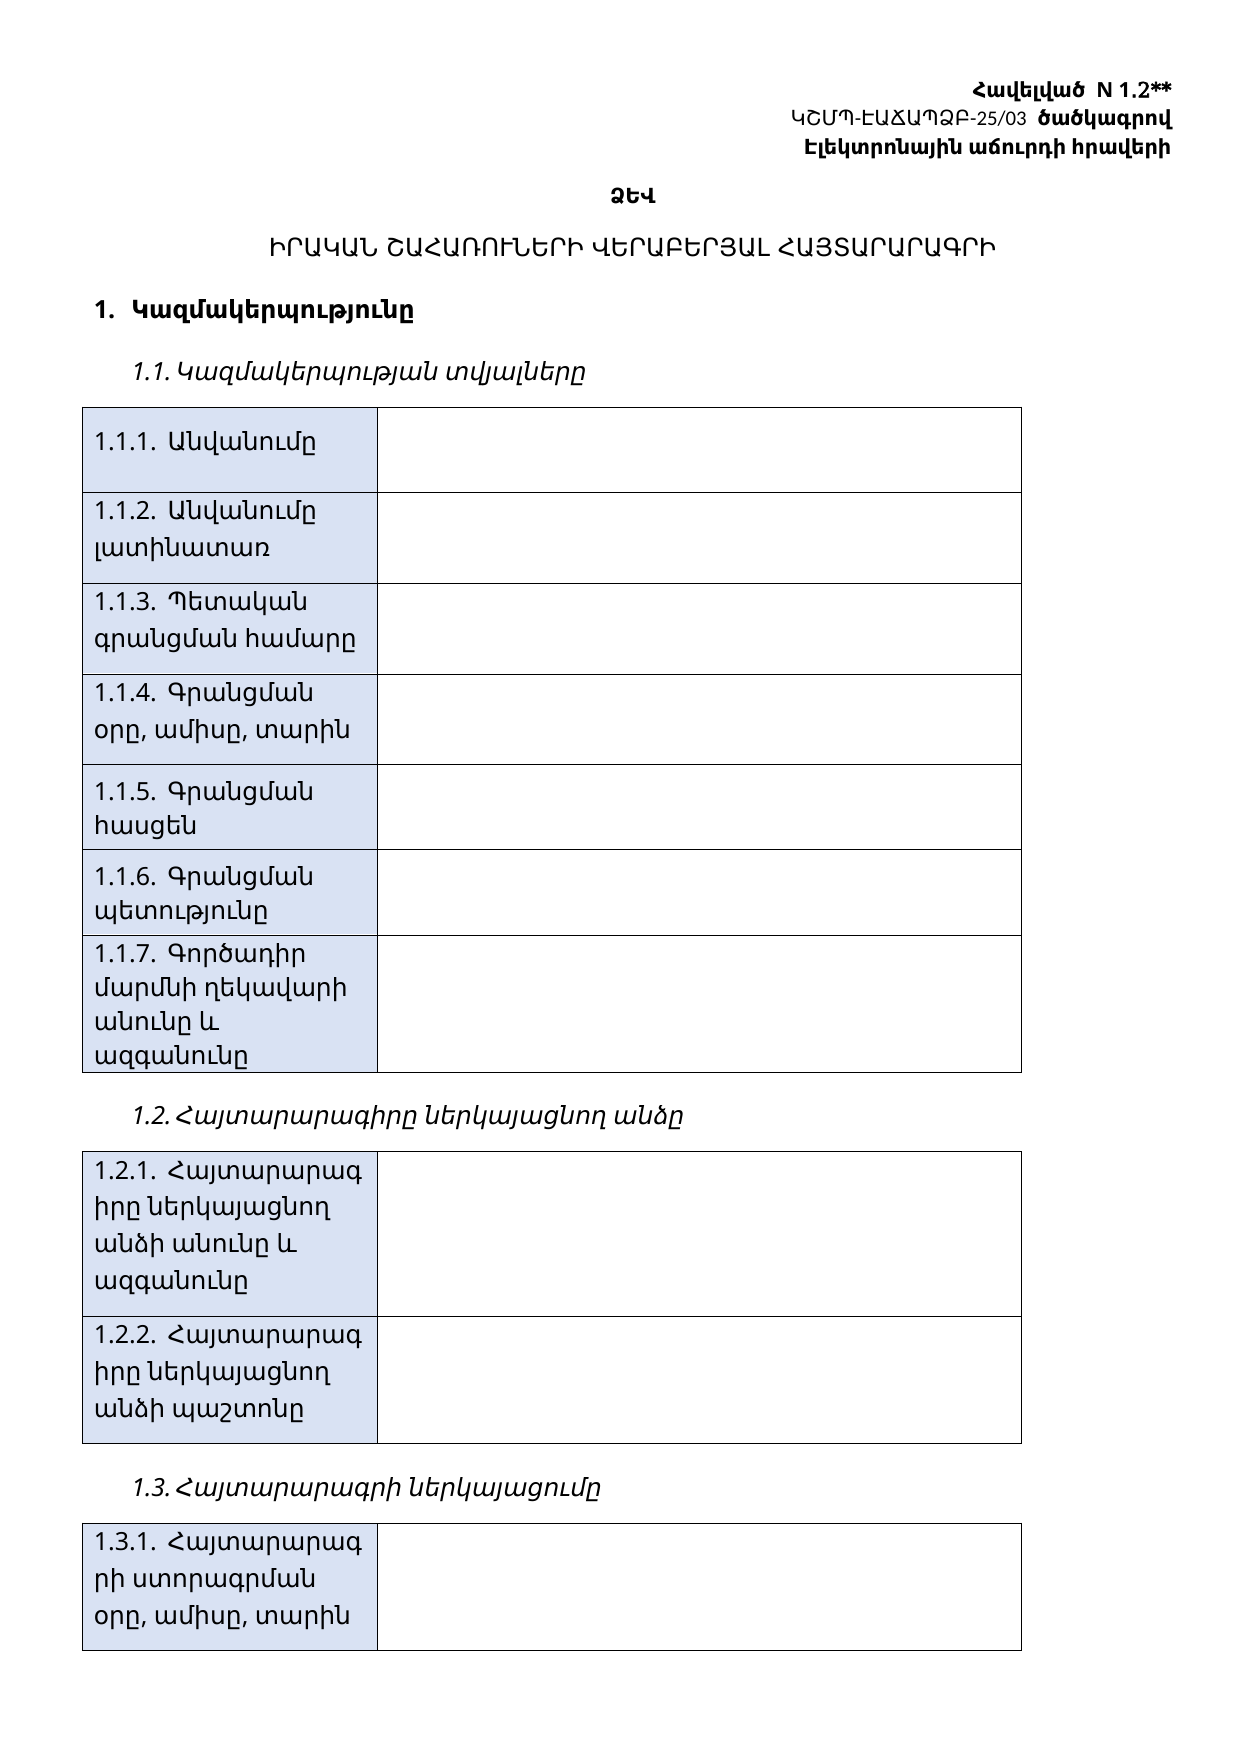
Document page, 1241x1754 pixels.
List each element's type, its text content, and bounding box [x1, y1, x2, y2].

table_cell Պետական գրանցման համարը [83, 584, 377, 673]
table_cell Գրանցման հասցեն [83, 765, 377, 849]
table_cell Անվանումը լատինատառ [83, 493, 377, 583]
table_header [378, 1524, 1021, 1650]
table_header [378, 1152, 1021, 1316]
text Հավելված N 1․2** [94, 75, 1171, 103]
table_cell [378, 584, 1021, 673]
table_cell [378, 850, 1021, 934]
table_cell Հայտարարագիրը ներկայացնող անձի պաշտոնը [83, 1317, 377, 1443]
table_header Անվանումը [83, 408, 377, 492]
text ՁԵՎ [94, 184, 1171, 209]
table_cell Գրանցման պետությունը [83, 850, 377, 934]
text ԻՐԱԿԱՆ ՇԱՀԱՌՈՒՆԵՐԻ ՎԵՐԱԲԵՐՅԱԼ ՀԱՅՏԱՐԱՐԱԳՐԻ [94, 233, 1171, 262]
table_cell [378, 765, 1021, 849]
table_cell Գործադիր մարմնի ղեկավարի անունը և ազգանունը [83, 936, 377, 1072]
text ԿՇՄՊ-ԷԱՃԱՊՁԲ-25/03 ծածկագրով [94, 103, 1171, 132]
list Հայտարարագիրը ներկայացնող անձը [131, 1098, 1171, 1132]
list Հայտարարագրի ներկայացումը [131, 1469, 1171, 1503]
list Կազմակերպությունը [94, 291, 1171, 326]
table_cell Գրանցման օրը, ամիսը, տարին [83, 675, 377, 764]
table_cell [378, 936, 1021, 1072]
list Կազմակերպության տվյալները [131, 353, 1171, 387]
text Էլեկտրոնային աճուրդի հրավերի [94, 132, 1171, 160]
table_header Հայտարարագրի ստորագրման օրը, ամիսը, տարին [83, 1524, 377, 1650]
table_header [378, 408, 1021, 492]
table_header Հայտարարագիրը ներկայացնող անձի անունը և ազգանունը [83, 1152, 377, 1316]
table_cell [378, 493, 1021, 583]
table_cell [378, 675, 1021, 764]
table_cell [378, 1317, 1021, 1443]
